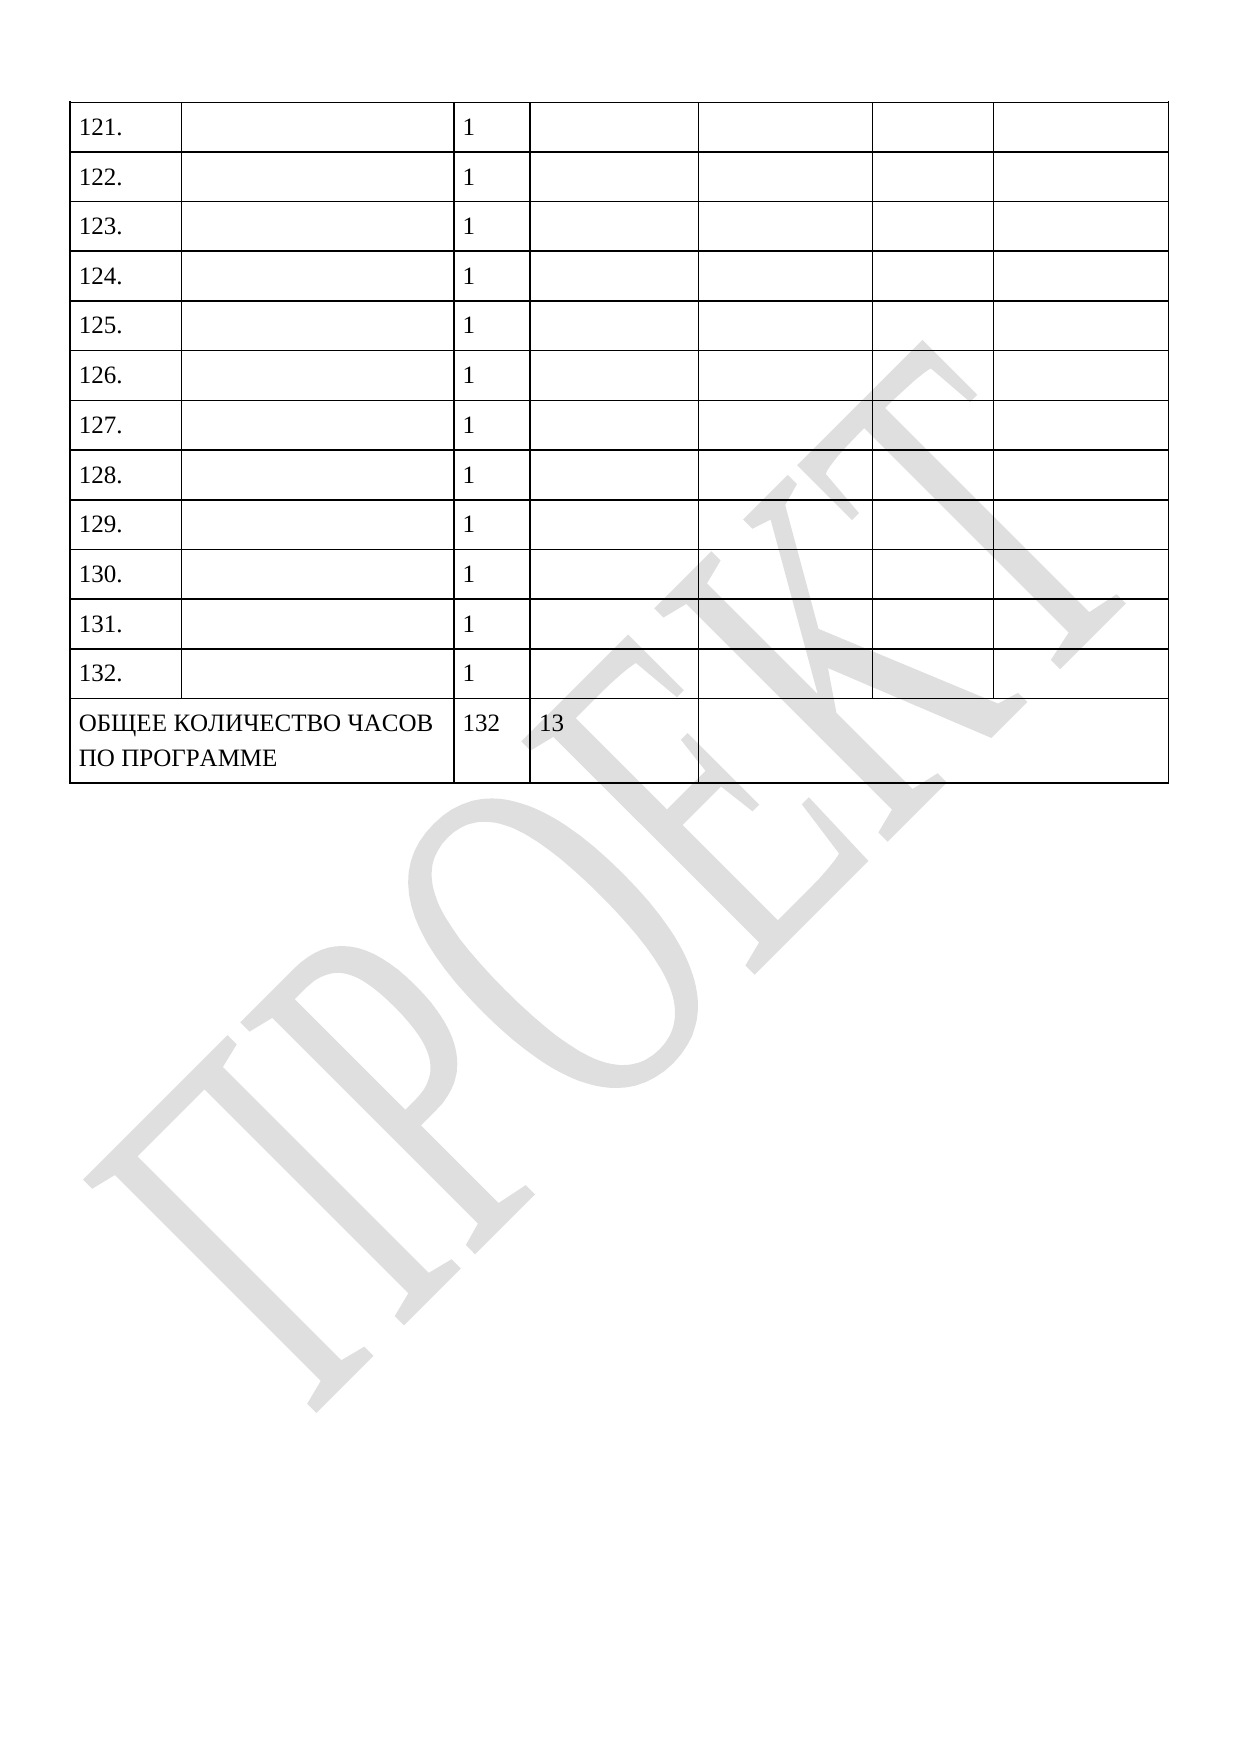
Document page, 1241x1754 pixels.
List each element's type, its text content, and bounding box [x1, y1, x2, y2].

table_header [873, 103, 993, 151]
table_cell [994, 351, 1168, 399]
table_cell [182, 252, 453, 300]
table_header [994, 103, 1168, 151]
table_header 121. [71, 103, 181, 151]
table_cell [699, 600, 872, 648]
table_cell [182, 202, 453, 250]
table_cell [531, 302, 698, 350]
table_cell ОБЩЕЕ КОЛИЧЕСТВО ЧАСОВ ПО ПРОГРАММЕ [71, 699, 453, 782]
table_cell [873, 501, 993, 548]
table_cell [699, 351, 872, 399]
table_cell 127. [71, 401, 181, 449]
table_cell 130. [71, 550, 181, 598]
table_cell 122. [71, 153, 181, 201]
table_cell 125. [71, 302, 181, 350]
table_cell [994, 153, 1168, 201]
table_cell [994, 501, 1168, 548]
table_cell [531, 451, 698, 499]
table_cell 1 [455, 302, 529, 350]
table_cell 1 [455, 351, 529, 399]
table_cell [699, 302, 872, 350]
table_cell [873, 451, 993, 499]
table_cell [994, 451, 1168, 499]
table_cell [531, 351, 698, 399]
table_cell [182, 401, 453, 449]
table_cell [182, 302, 453, 350]
table_cell [531, 501, 698, 548]
table_cell 129. [71, 501, 181, 548]
table_cell [182, 153, 453, 201]
table_cell [699, 401, 872, 449]
table_cell [182, 351, 453, 399]
table_cell 123. [71, 202, 181, 250]
table_cell [182, 650, 453, 698]
table_cell 1 [455, 650, 529, 698]
table_cell 124. [71, 252, 181, 300]
table_cell [182, 451, 453, 499]
table_cell 128. [71, 451, 181, 499]
table_cell [994, 401, 1168, 449]
table_cell [531, 550, 698, 598]
table_cell [873, 202, 993, 250]
table_header [182, 103, 453, 151]
table_cell 1 [455, 451, 529, 499]
table_cell [873, 252, 993, 300]
table_header [699, 103, 872, 151]
table_cell [873, 153, 993, 201]
table_cell [182, 550, 453, 598]
table_cell 1 [455, 401, 529, 449]
table_cell 1 [455, 252, 529, 300]
table_cell 132 [455, 699, 529, 782]
table_cell [994, 550, 1168, 598]
table_cell [182, 501, 453, 548]
table_header [531, 103, 698, 151]
table_cell [994, 302, 1168, 350]
table_cell [699, 550, 872, 598]
table_cell [994, 202, 1168, 250]
table_cell [531, 252, 698, 300]
table_cell [182, 600, 453, 648]
table_cell [994, 650, 1168, 698]
table_cell 1 [455, 202, 529, 250]
table_cell 1 [455, 600, 529, 648]
table_cell [873, 650, 993, 698]
table_cell [994, 252, 1168, 300]
table_cell [873, 600, 993, 648]
table_cell [873, 302, 993, 350]
table_cell [699, 202, 872, 250]
table_cell [699, 699, 1168, 782]
table_cell [531, 401, 698, 449]
table_cell [873, 401, 993, 449]
table_cell [699, 451, 872, 499]
table_cell 13 [531, 699, 698, 782]
table_cell [531, 650, 698, 698]
table_header 1 [455, 103, 529, 151]
table_cell [994, 600, 1168, 648]
table_cell 132. [71, 650, 181, 698]
table_cell [699, 650, 872, 698]
table_cell 1 [455, 153, 529, 201]
table_cell [531, 202, 698, 250]
table_cell [531, 153, 698, 201]
table_cell [699, 153, 872, 201]
table_cell 131. [71, 600, 181, 648]
table_cell 126. [71, 351, 181, 399]
table_cell [531, 600, 698, 648]
table_cell 1 [455, 501, 529, 548]
table_cell [699, 501, 872, 548]
table_cell [699, 252, 872, 300]
table_cell [873, 550, 993, 598]
table_cell 1 [455, 550, 529, 598]
table_cell [873, 351, 993, 399]
